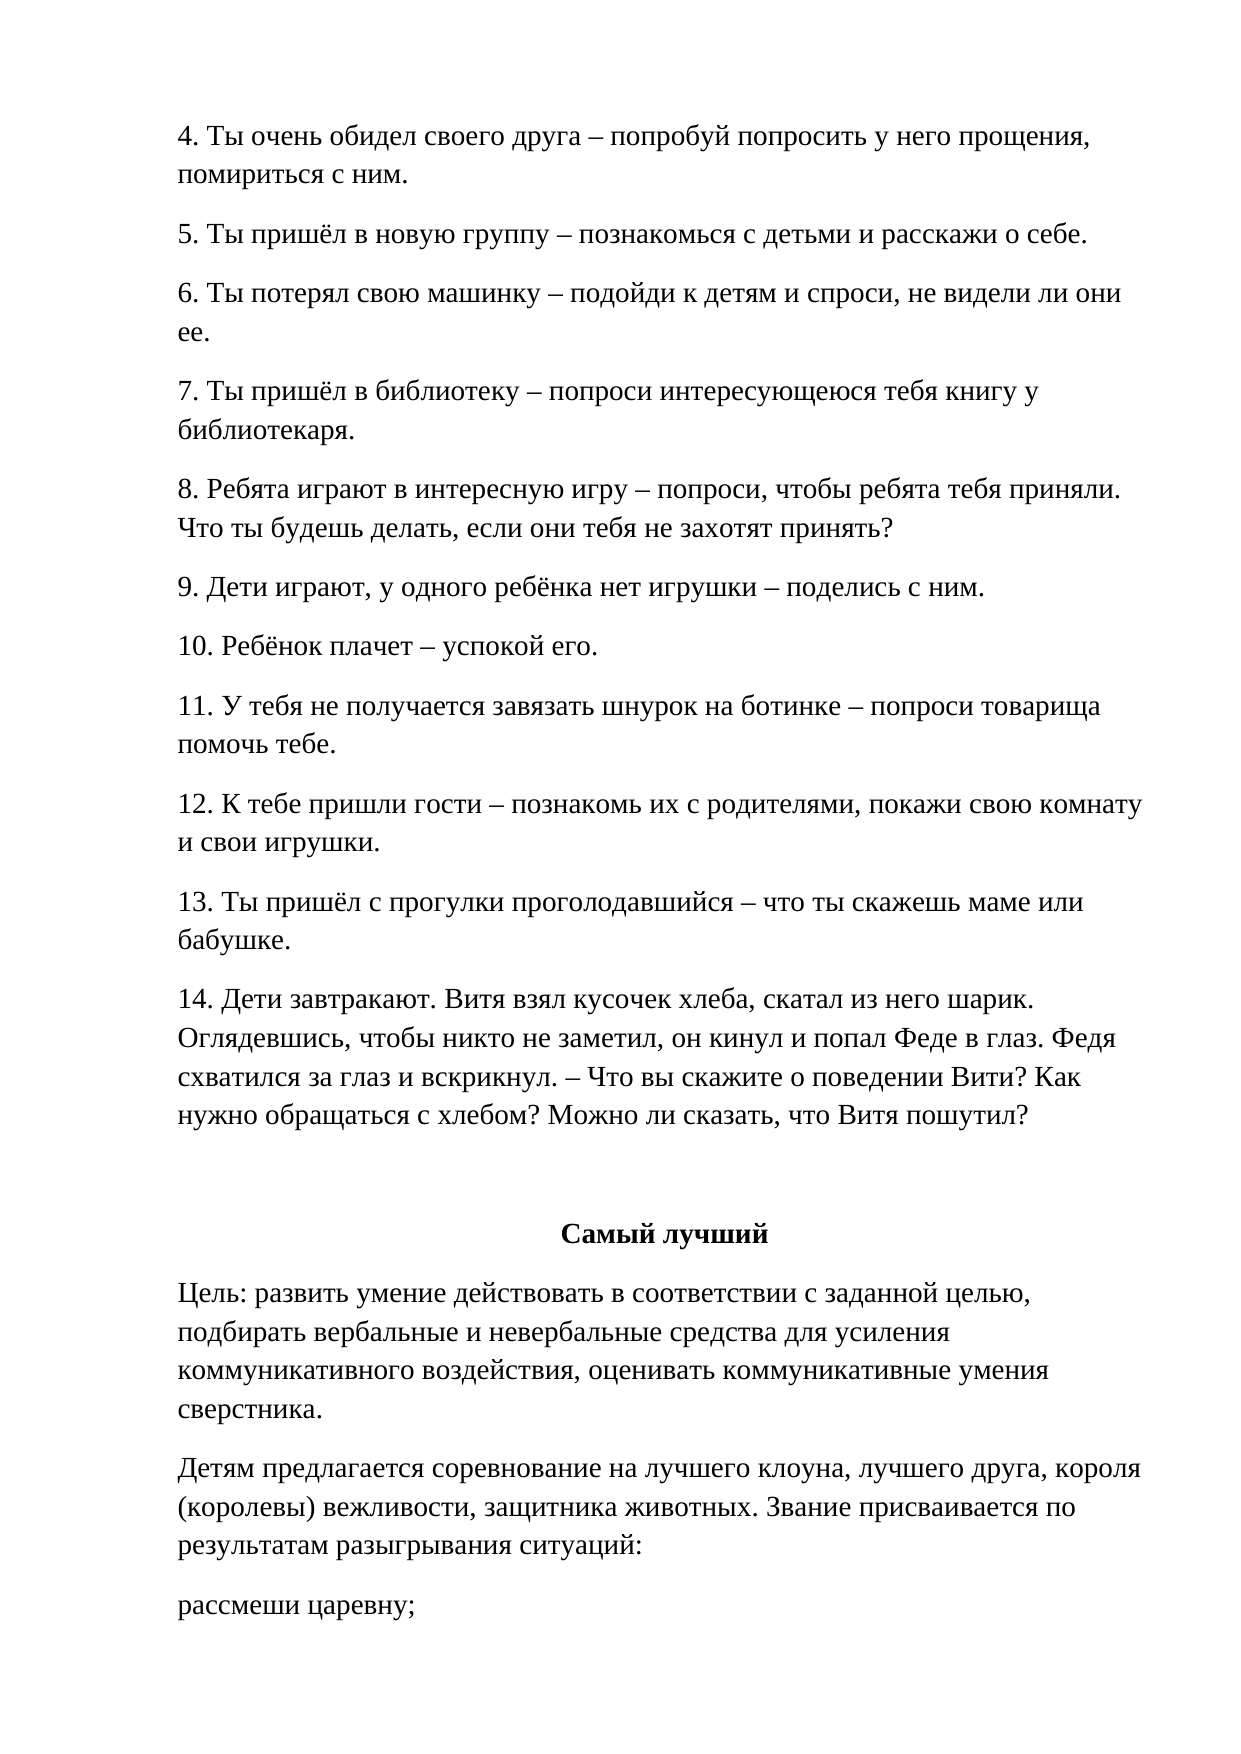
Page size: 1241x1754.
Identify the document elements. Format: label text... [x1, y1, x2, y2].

text 8. Ребята играют в интересную игру – попроси, чтобы ребята тебя приняли. Что ты будешь делать, если они тебя не захотят принять? [177, 471, 1152, 543]
text 10. Ребёнок плачет – успокой его. [177, 628, 1152, 662]
text 13. Ты пришёл с прогулки проголодавшийся – что ты скажешь маме или бабушке. [177, 884, 1152, 956]
text Детям предлагается соревнование на лучшего клоуна, лучшего друга, короля (королевы) вежливости, защитника животных. Звание присваивается по результатам разыгрывания ситуаций: [177, 1450, 1152, 1561]
text 9. Дети играют, у одного ребёнка нет игрушки – поделись с ним. [177, 569, 1152, 603]
text 5. Ты пришёл в новую группу – познакомься с детьми и расскажи о себе. [177, 216, 1152, 249]
text Самый лучший [177, 1216, 1152, 1249]
text 12. К тебе пришли гости – познакомь их с родителями, покажи свою комнату и свои игрушки. [177, 786, 1152, 858]
text 6. Ты потерял свою машинку – подойди к детям и спроси, не видели ли они ее. [177, 275, 1152, 347]
text 4. Ты очень обидел своего друга – попробуй попросить у него прощения, помириться с ним. [177, 118, 1152, 190]
text рассмеши царевну; [177, 1587, 1152, 1620]
text 7. Ты пришёл в библиотеку – попроси интересующеюся тебя книгу у библиотекаря. [177, 373, 1152, 445]
text Цель: развить умение действовать в соответствии с заданной целью, подбирать вербальные и невербальные средства для усиления коммуникативного воздействия, оценивать коммуникативные умения сверстника. [177, 1275, 1152, 1424]
text 11. У тебя не получается завязать шнурок на ботинке – попроси товарища помочь тебе. [177, 688, 1152, 760]
text 14. Дети завтракают. Витя взял кусочек хлеба, скатал из него шарик. Оглядевшись, чтобы никто не заметил, он кинул и попал Феде в глаз. Федя схватился за глаз и вскрикнул. – Что вы скажите о поведении Вити? Как нужно обращаться с хлебом? Можно ли сказать, что Витя пошутил? [177, 982, 1152, 1131]
